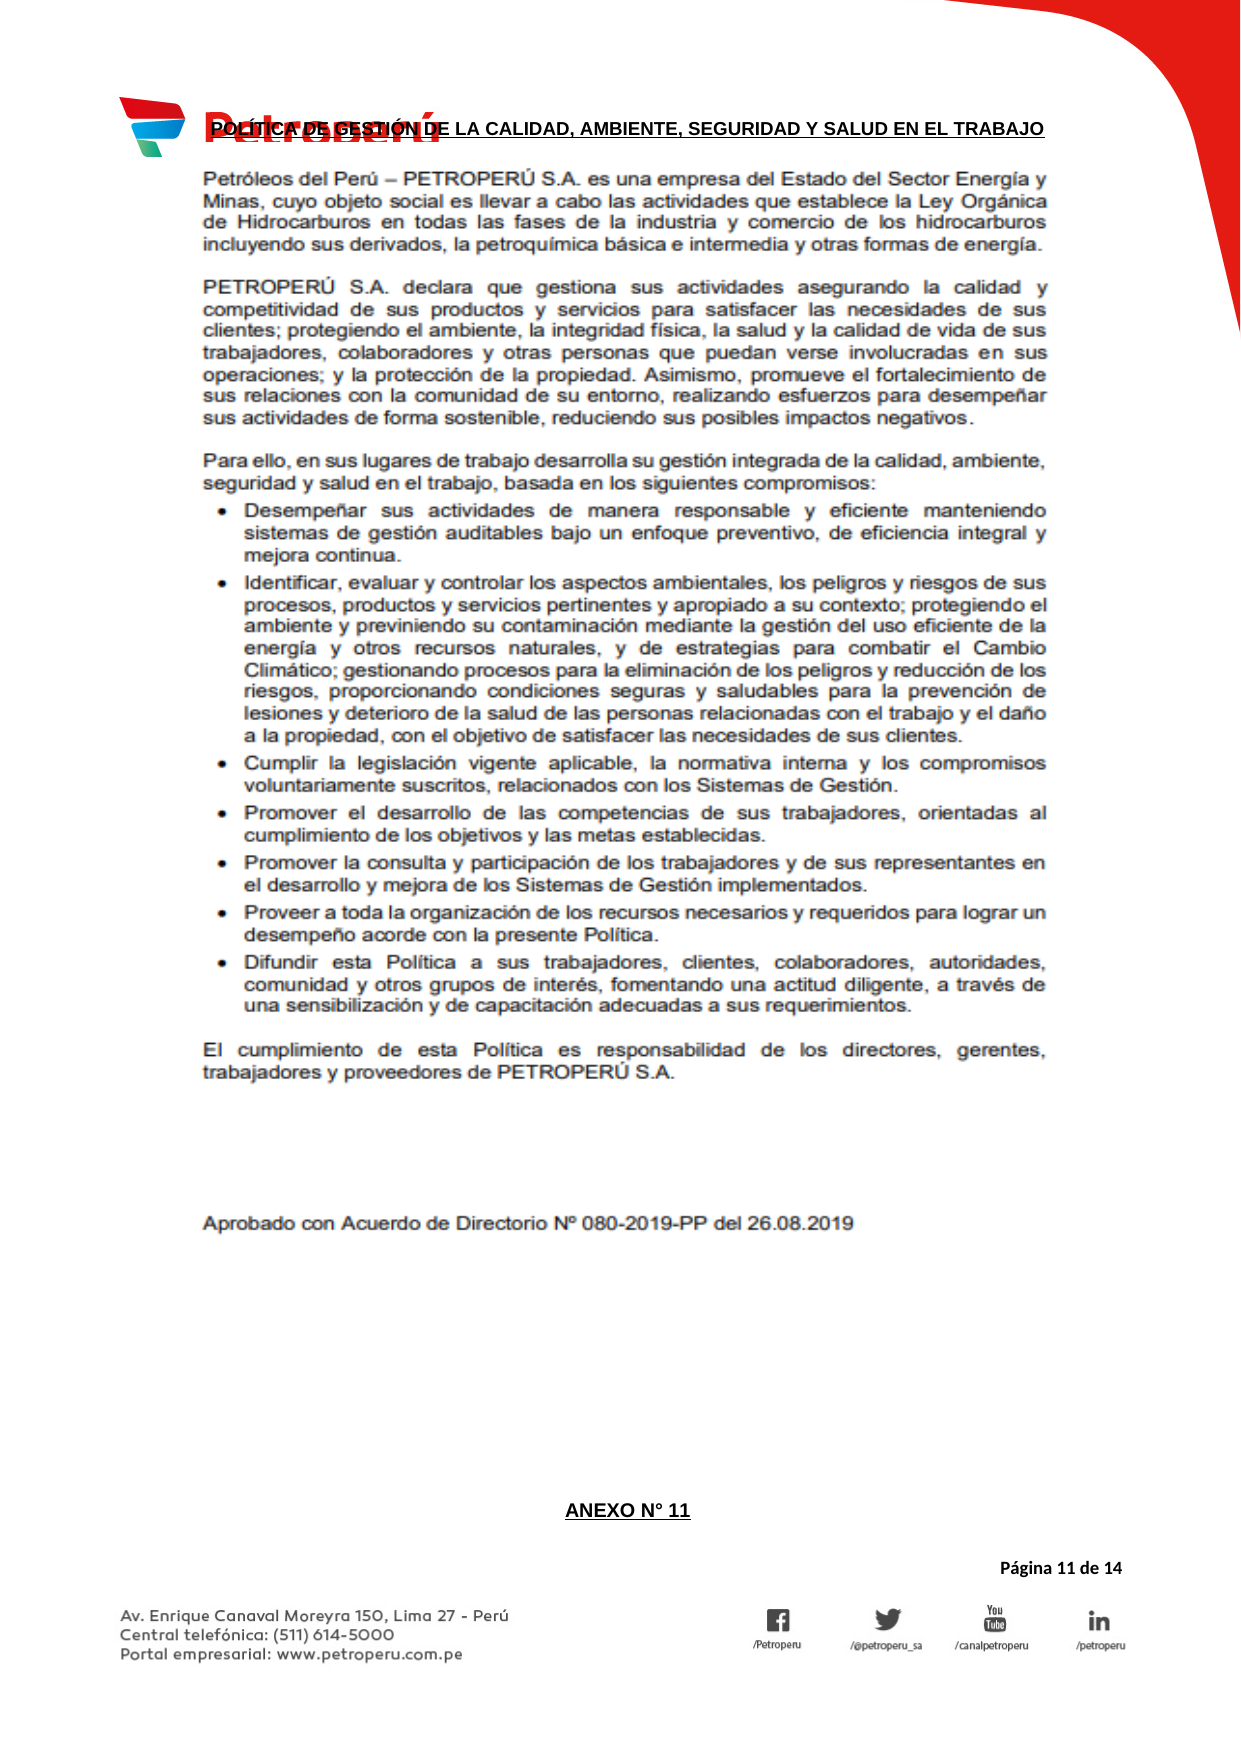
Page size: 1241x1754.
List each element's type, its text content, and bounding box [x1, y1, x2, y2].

picture [163, 142, 1092, 1270]
picture [1, 1596, 1241, 1751]
picture [1, 0, 1241, 350]
text ANEXO N° 11 [133, 1499, 1122, 1521]
